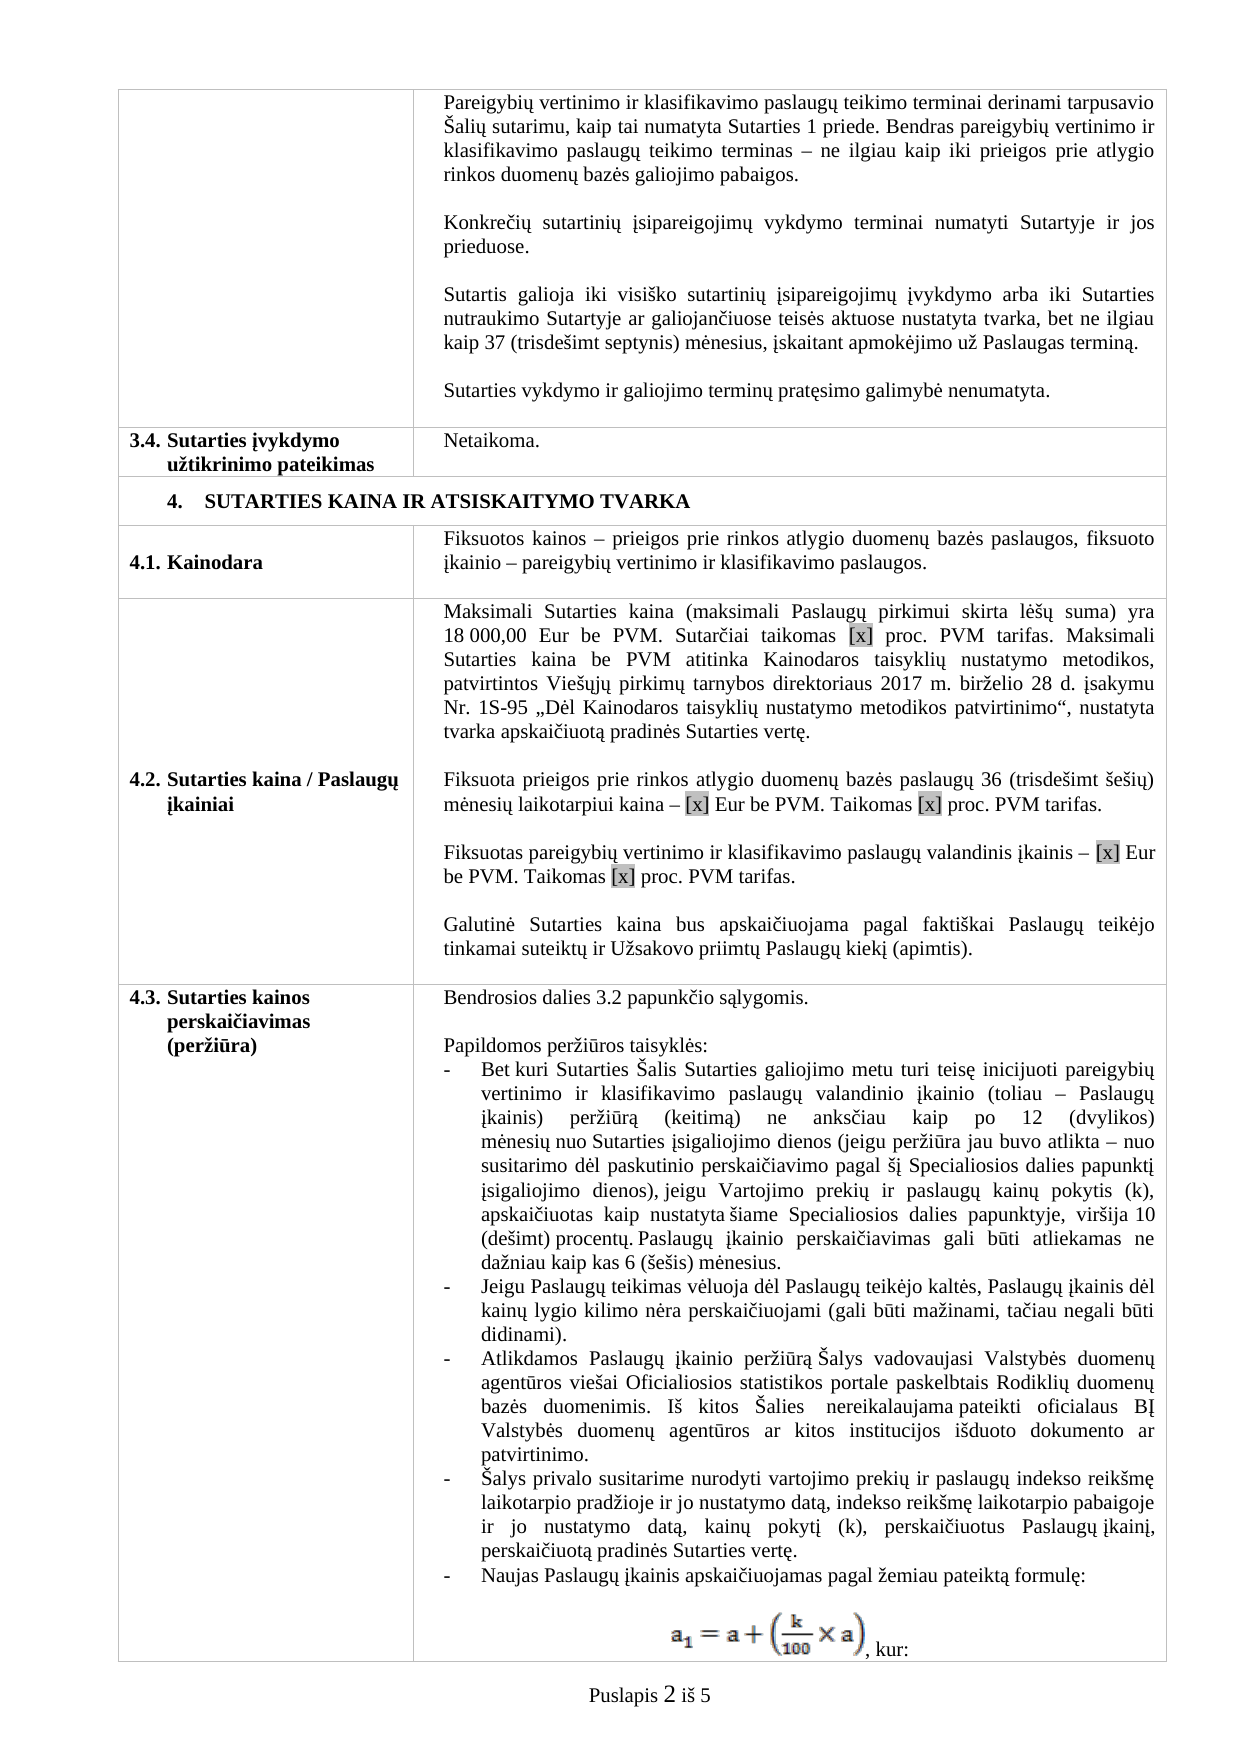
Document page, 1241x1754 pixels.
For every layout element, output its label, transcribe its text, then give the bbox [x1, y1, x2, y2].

picture [671, 1610, 865, 1656]
table_cell Maksimali Sutarties kaina (maksimali Paslaugų pirkimui skirta lėšų suma) yra 18 000,00 Eur be PVM. Sutarčiai taikomas [x] proc. PVM tarifas. Maksimali Sutarties kaina be PVM atitinka Kainodaros taisyklių nustatymo metodikos, patvirtintos Viešųjų pirkimų tarnybos direktoriaus 2017 m. birželio 28 d. įsakymu Nr. 1S-95 „Dėl Kainodaros taisyklių nustatymo metodikos patvirtinimo“, nustatyta tvarka apskaičiuotą pradinės Sutarties vertę. Fiksuota prieigos prie rinkos atlygio duomenų bazės paslaugų 36 (trisdešimt šešių) mėnesių laikotarpiui kaina – [x] Eur be PVM. Taikomas [x] proc. PVM tarifas. Fiksuotas pareigybių vertinimo ir klasifikavimo paslaugų valandinis įkainis – [x] Eur be PVM. Taikomas [x] proc. PVM tarifas. Galutinė Sutarties kaina bus apskaičiuojama pagal faktiškai Paslaugų teikėjo tinkamai suteiktų ir Užsakovo priimtų Paslaugų kiekį (apimtis). [414, 599, 1166, 984]
table_cell Fiksuotos kainos – prieigos prie rinkos atlygio duomenų bazės paslaugos, fiksuoto įkainio – pareigybių vertinimo ir klasifikavimo paslaugos. [414, 526, 1166, 598]
table_cell SUTARTIES KAINA IR ATSISKAITYMO TVARKA [119, 477, 1166, 525]
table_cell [414, 985, 1166, 1661]
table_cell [414, 90, 1166, 427]
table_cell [119, 985, 413, 1661]
table_cell Sutarties kaina / Paslaugų įkainiai [119, 599, 413, 984]
table_cell Sutarties įvykdymo užtikrinimo pateikimas [119, 428, 413, 476]
table_cell Netaikoma. [414, 428, 1166, 476]
table_cell Kainodara [119, 526, 413, 598]
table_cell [119, 90, 413, 427]
